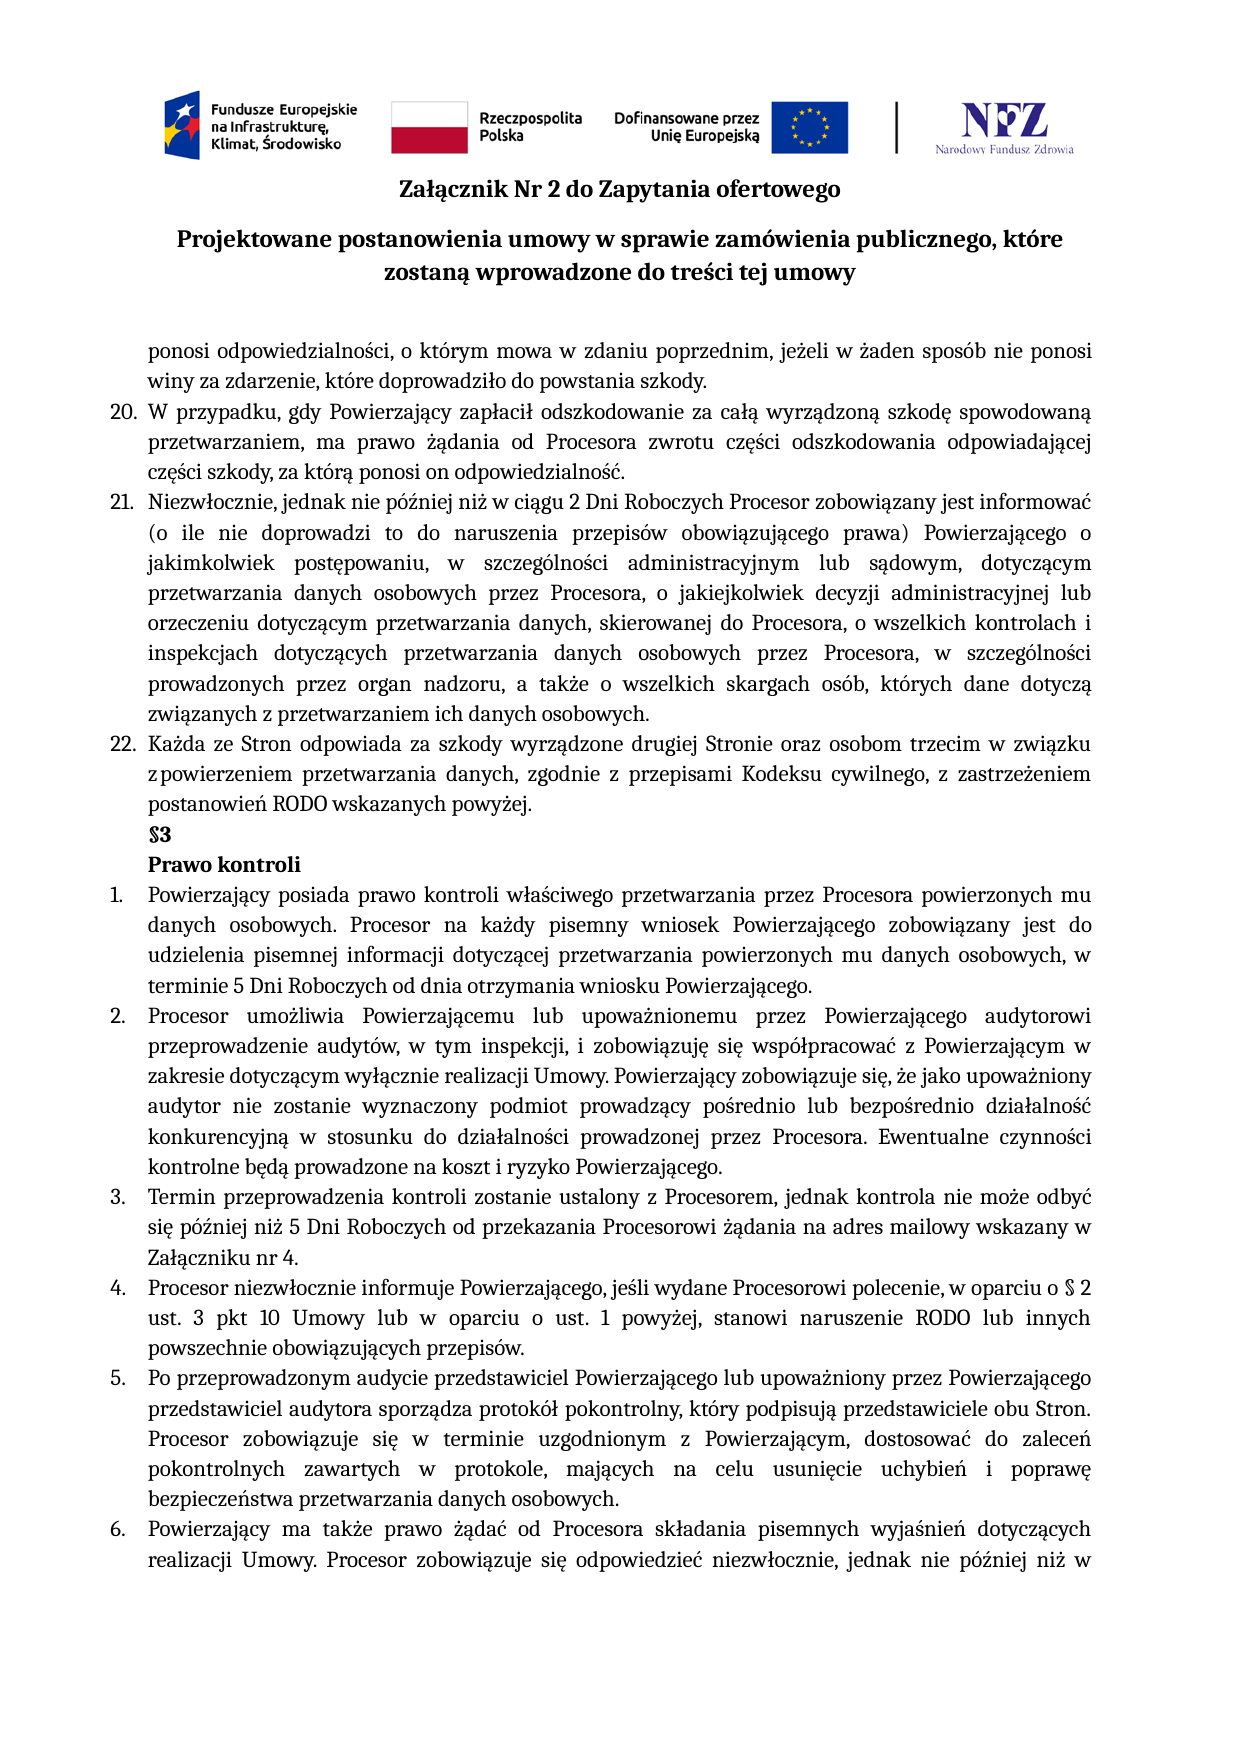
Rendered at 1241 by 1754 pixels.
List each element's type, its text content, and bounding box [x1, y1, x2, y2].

list Procesor niezwłocznie informuje Powierzającego, jeśli wydane Procesorowi polecenie, w oparciu o § 2 ust. 3 pkt 10 Umowy lub w oparciu o ust. 1 powyżej, stanowi naruszenie RODO lub innych powszechnie obowiązujących przepisów. [110, 1274, 1093, 1361]
list Po przeprowadzonym audycie przedstawiciel Powierzającego lub upoważniony przez Powierzającego przedstawiciel audytora sporządza protokół pokontrolny, który podpisują przedstawiciele obu Stron. Procesor zobowiązuje się w terminie uzgodnionym z Powierzającym, dostosować do zaleceń pokontrolnych zawartych w protokole, mających na celu usunięcie uchybień i poprawę bezpieczeństwa przetwarzania danych osobowych. [110, 1365, 1093, 1512]
list W przypadku, gdy Powierzający zapłacił odszkodowanie za całą wyrządzoną szkodę spowodowaną przetwarzaniem, ma prawo żądania od Procesora zwrotu części odszkodowania odpowiadającej części szkody, za którą ponosi on odpowiedzialność. [110, 398, 1093, 485]
list Niezwłocznie, jednak nie później niż w ciągu 2 Dni Roboczych Procesor zobowiązany jest informować (o ile nie doprowadzi to do naruszenia przepisów obowiązującego prawa) Powierzającego o jakimkolwiek postępowaniu, w szczególności administracyjnym lub sądowym, dotyczącym przetwarzania danych osobowych przez Procesora, o jakiejkolwiek decyzji administracyjnej lub orzeczeniu dotyczącym przetwarzania danych, skierowanej do Procesora, o wszelkich kontrolach i inspekcjach dotyczących przetwarzania danych osobowych przez Procesora, w szczególności prowadzonych przez organ nadzoru, a także o wszelkich skargach osób, których dane dotyczą związanych z przetwarzaniem ich danych osobowych. [110, 489, 1093, 727]
list Każda ze Stron odpowiada za szkody wyrządzone drugiej Stronie oraz osobom trzecim w związku z powierzeniem przetwarzania danych, zgodnie z przepisami Kodeksu cywilnego, z zastrzeżeniem postanowień RODO wskazanych powyżej. [110, 731, 1093, 818]
list Powierzający posiada prawo kontroli właściwego przetwarzania przez Procesora powierzonych mu danych osobowych. Procesor na każdy pisemny wniosek Powierzającego zobowiązany jest do udzielenia pisemnej informacji dotyczącej przetwarzania powierzonych mu danych osobowych, w terminie 5 Dni Roboczych od dnia otrzymania wniosku Powierzającego. [110, 882, 1093, 999]
list Termin przeprowadzenia kontroli zostanie ustalony z Procesorem, jednak kontrola nie może odbyć się później niż 5 Dni Roboczych od przekazania Procesorowi żądania na adres mailowy wskazany w Załączniku nr 4. [110, 1184, 1093, 1271]
text Prawo kontroli [148, 852, 1093, 878]
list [110, 338, 1093, 395]
text §3 [148, 821, 1093, 848]
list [110, 1516, 1093, 1573]
list Procesor umożliwia Powierzającemu lub upoważnionemu przez Powierzającego audytorowi przeprowadzenie audytów, w tym inspekcji, i zobowiązuję się współpracować z Powierzającym w zakresie dotyczącym wyłącznie realizacji Umowy. Powierzający zobowiązuje się, że jako upoważniony audytor nie zostanie wyznaczony podmiot prowadzący pośrednio lub bezpośrednio działalność konkurencyjną w stosunku do działalności prowadzonej przez Procesora. Ewentualne czynności kontrolne będą prowadzone na koszt i ryzyko Powierzającego. [110, 1003, 1093, 1180]
